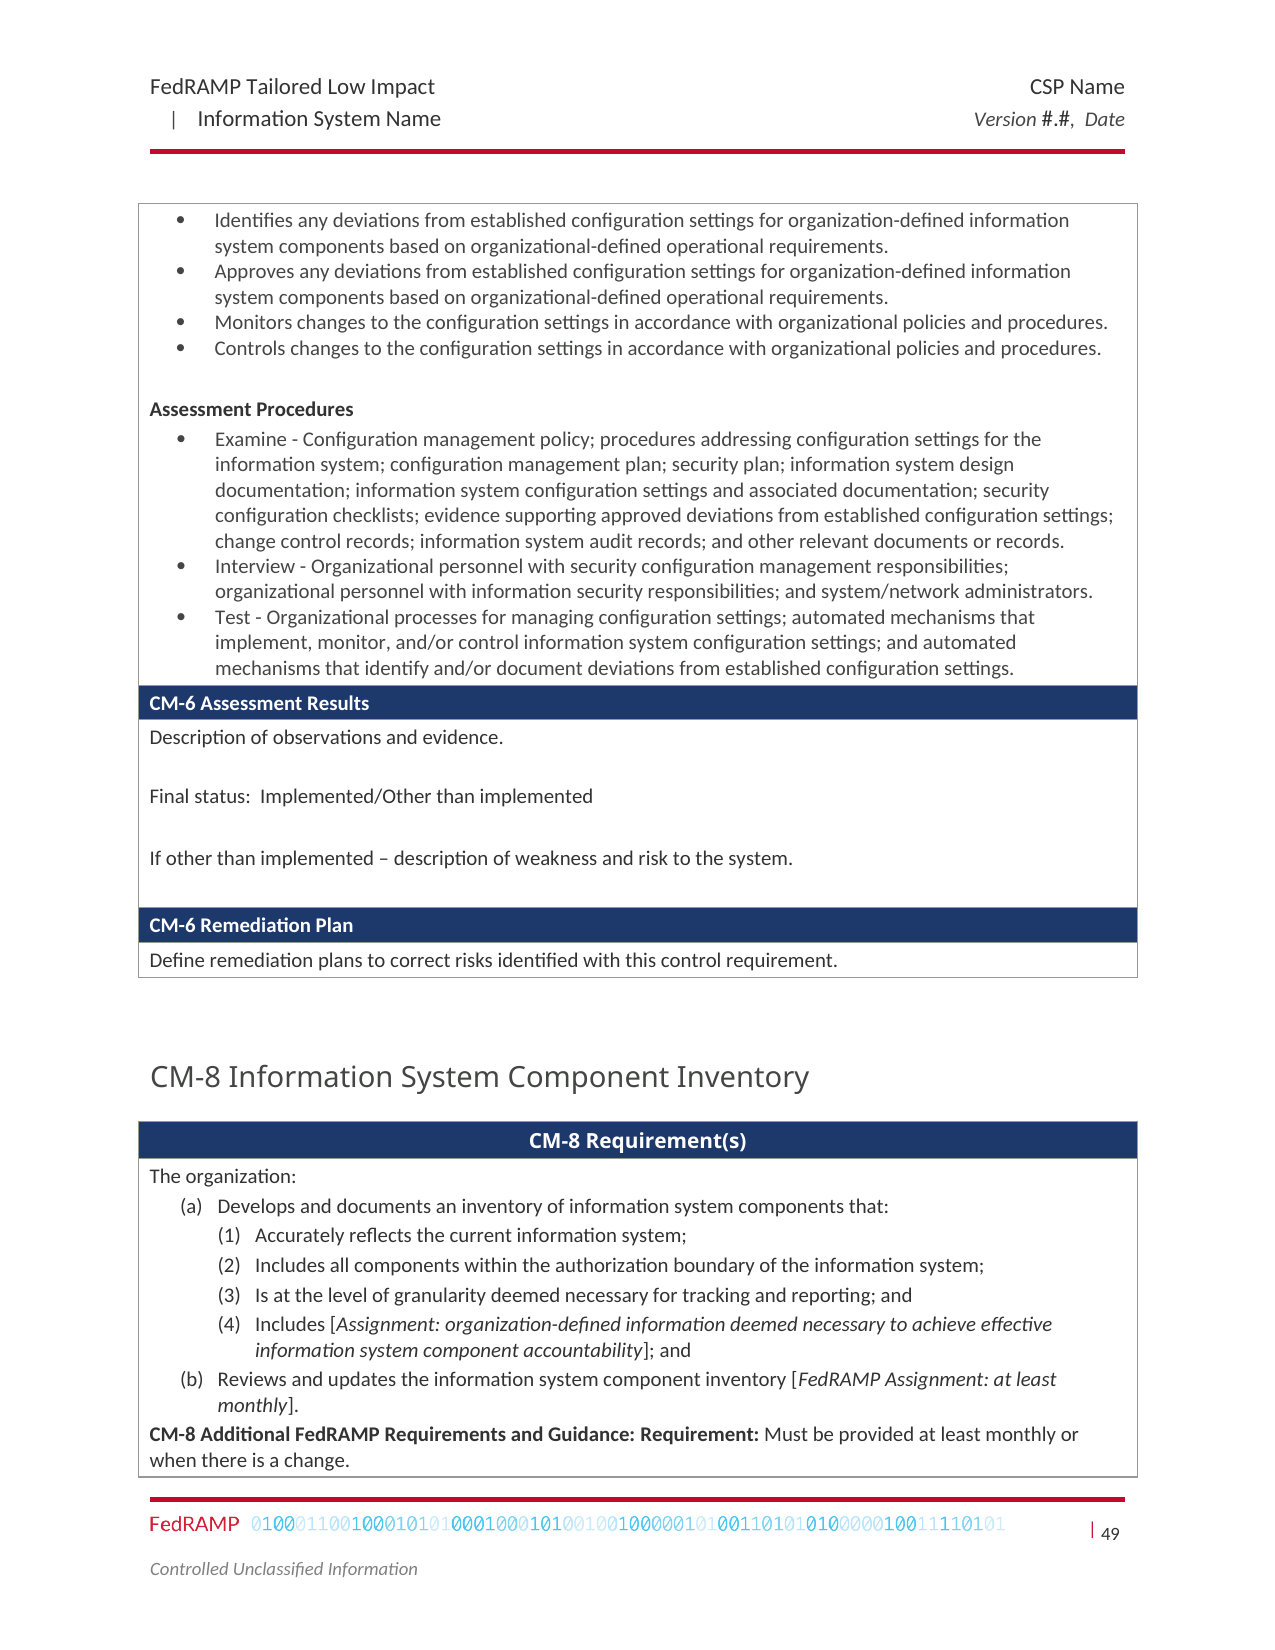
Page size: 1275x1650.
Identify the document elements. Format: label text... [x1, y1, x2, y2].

table_cell The organization: Develops and documents an inventory of information system components that: Accurately reflects the current information system; Includes all components within the authorization boundary of the information system; Is at the level of granularity deemed necessary for tracking and reporting; and Includes [Assignment: organization-defined information deemed necessary to achieve effective information system component accountability]; and Reviews and updates the information system component inventory [FedRAMP Assignment: at least monthly]. CM-8 Additional FedRAMP Requirements and Guidance: Requirement: Must be provided at least monthly or when there is a change. [139, 1159, 1137, 1476]
subtitle CM-8 Information System Component Inventory [150, 1056, 1125, 1096]
table_header CM-8 Requirement(s) [139, 1122, 1137, 1158]
picture [150, 1514, 1005, 1540]
table_cell CM-6 Remediation Plan [139, 908, 1137, 942]
table_cell Define remediation plans to correct risks identified with this control requirement. [139, 943, 1137, 977]
table_cell Description of observations and evidence. Final status: Implemented/Other than implemented If other than implemented – description of weakness and risk to the system. [139, 720, 1137, 907]
table_cell CM-6 Assessment Results [139, 686, 1137, 719]
